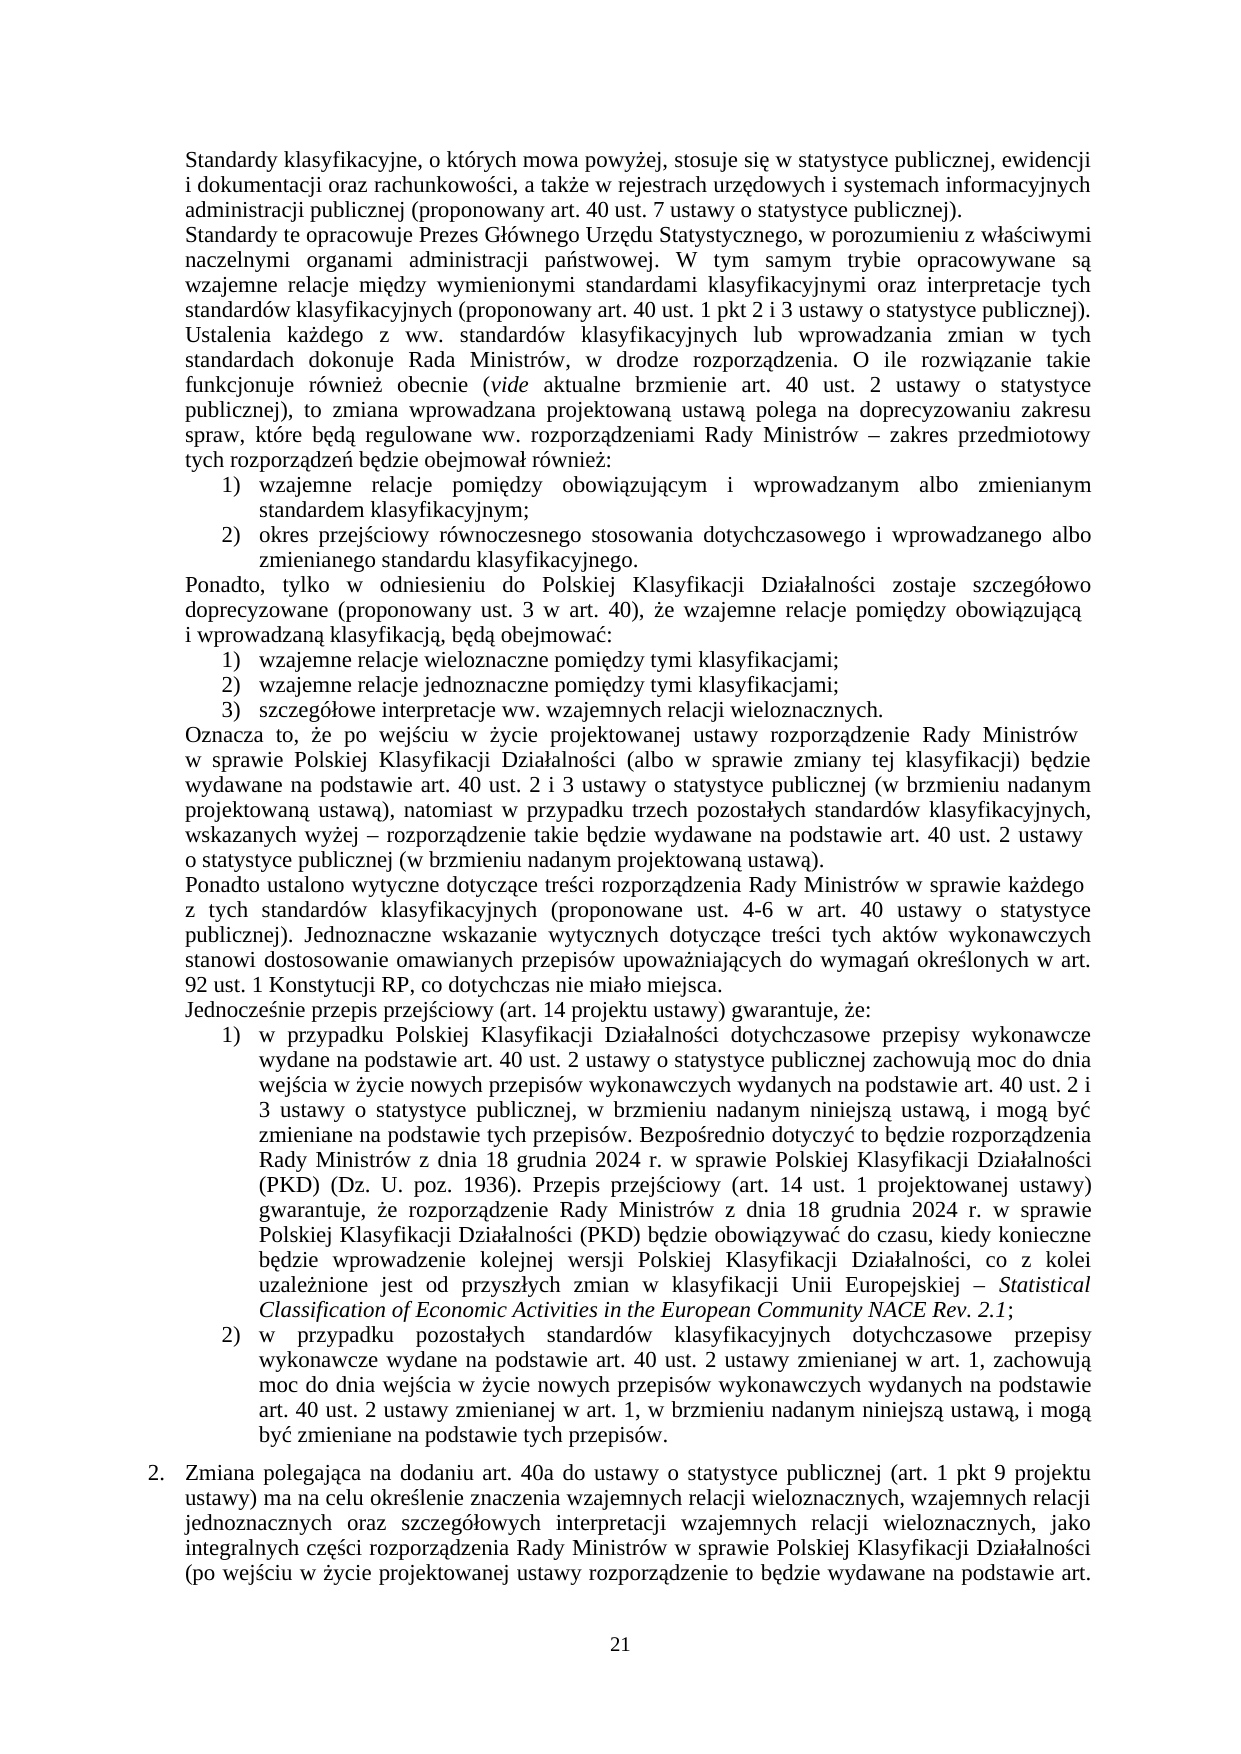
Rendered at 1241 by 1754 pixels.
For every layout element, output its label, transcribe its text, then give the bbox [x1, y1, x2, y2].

text Ponadto, tylko w odniesieniu do Polskiej Klasyfikacji Działalności zostaje szczegółowo doprecyzowane (proponowany ust. 3 w art. 40), że wzajemne relacje pomiędzy obowiązującą i wprowadzaną klasyfikacją, będą obejmować: [185, 573, 1093, 648]
list szczegółowe interpretacje ww. wzajemnych relacji wieloznacznych. [221, 698, 1093, 723]
list Ustalenia każdego z ww. standardów klasyfikacyjnych lub wprowadzania zmian w tych standardach dokonuje Rada Ministrów, w drodze rozporządzenia. O ile rozwiązanie takie funkcjonuje również obecnie (vide aktualne brzmienie art. 40 ust. 2 ustawy o statystyce publicznej), to zmiana wprowadzana projektowaną ustawą polega na doprecyzowaniu zakresu spraw, które będą regulowane ww. rozporządzeniami Rady Ministrów – zakres przedmiotowy tych rozporządzeń będzie obejmował również: [185, 323, 1093, 473]
list w przypadku Polskiej Klasyfikacji Działalności dotychczasowe przepisy wykonawcze wydane na podstawie art. 40 ust. 2 ustawy o statystyce publicznej zachowują moc do dnia wejścia w życie nowych przepisów wykonawczych wydanych na podstawie art. 40 ust. 2 i 3 ustawy o statystyce publicznej, w brzmieniu nadanym niniejszą ustawą, i mogą być zmieniane na podstawie tych przepisów. Bezpośrednio dotyczyć to będzie rozporządzenia Rady Ministrów z dnia 18 grudnia 2024 r. w sprawie Polskiej Klasyfikacji Działalności (PKD) (Dz. U. poz. 1936). Przepis przejściowy (art. 14 ust. 1 projektowanej ustawy) gwarantuje, że rozporządzenie Rady Ministrów z dnia 18 grudnia 2024 r. w sprawie Polskiej Klasyfikacji Działalności (PKD) będzie obowiązywać do czasu, kiedy konieczne będzie wprowadzenie kolejnej wersji Polskiej Klasyfikacji Działalności, co z kolei uzależnione jest od przyszłych zmian w klasyfikacji Unii Europejskiej – Statistical Classification of Economic Activities in the European Community NACE Rev. 2.1; [221, 1023, 1093, 1323]
list okres przejściowy równoczesnego stosowania dotychczasowego i wprowadzanego albo zmienianego standardu klasyfikacyjnego. [221, 523, 1093, 573]
list wzajemne relacje pomiędzy obowiązującym i wprowadzanym albo zmienianym standardem klasyfikacyjnym; [221, 473, 1093, 523]
list wzajemne relacje wieloznaczne pomiędzy tymi klasyfikacjami; [221, 648, 1093, 673]
text Oznacza to, że po wejściu w życie projektowanej ustawy rozporządzenie Rady Ministrów w sprawie Polskiej Klasyfikacji Działalności (albo w sprawie zmiany tej klasyfikacji) będzie wydawane na podstawie art. 40 ust. 2 i 3 ustawy o statystyce publicznej (w brzmieniu nadanym projektowaną ustawą), natomiast w przypadku trzech pozostałych standardów klasyfikacyjnych, wskazanych wyżej – rozporządzenie takie będzie wydawane na podstawie art. 40 ust. 2 ustawy o statystyce publicznej (w brzmieniu nadanym projektowaną ustawą). [185, 723, 1093, 873]
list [148, 1460, 1093, 1585]
list Standardy te opracowuje Prezes Głównego Urzędu Statystycznego, w porozumieniu z właściwymi naczelnymi organami administracji państwowej. W tym samym trybie opracowywane są wzajemne relacje między wymienionymi standardami klasyfikacyjnymi oraz interpretacje tych standardów klasyfikacyjnych (proponowany art. 40 ust. 1 pkt 2 i 3 ustawy o statystyce publicznej). [185, 223, 1093, 323]
text Ponadto ustalono wytyczne dotyczące treści rozporządzenia Rady Ministrów w sprawie każdego z tych standardów klasyfikacyjnych (proponowane ust. 4-6 w art. 40 ustawy o statystyce publicznej). Jednoznaczne wskazanie wytycznych dotyczące treści tych aktów wykonawczych stanowi dostosowanie omawianych przepisów upoważniających do wymagań określonych w art. 92 ust. 1 Konstytucji RP, co dotychczas nie miało miejsca. [185, 873, 1093, 998]
text Jednocześnie przepis przejściowy (art. 14 projektu ustawy) gwarantuje, że: [148, 998, 1093, 1023]
list Standardy klasyfikacyjne, o których mowa powyżej, stosuje się w statystyce publicznej, ewidencji i dokumentacji oraz rachunkowości, a także w rejestrach urzędowych i systemach informacyjnych administracji publicznej (proponowany art. 40 ust. 7 ustawy o statystyce publicznej). [185, 148, 1093, 223]
list w przypadku pozostałych standardów klasyfikacyjnych dotychczasowe przepisy wykonawcze wydane na podstawie art. 40 ust. 2 ustawy zmienianej w art. 1, zachowują moc do dnia wejścia w życie nowych przepisów wykonawczych wydanych na podstawie art. 40 ust. 2 ustawy zmienianej w art. 1, w brzmieniu nadanym niniejszą ustawą, i mogą być zmieniane na podstawie tych przepisów. [221, 1323, 1093, 1448]
list wzajemne relacje jednoznaczne pomiędzy tymi klasyfikacjami; [221, 673, 1093, 698]
